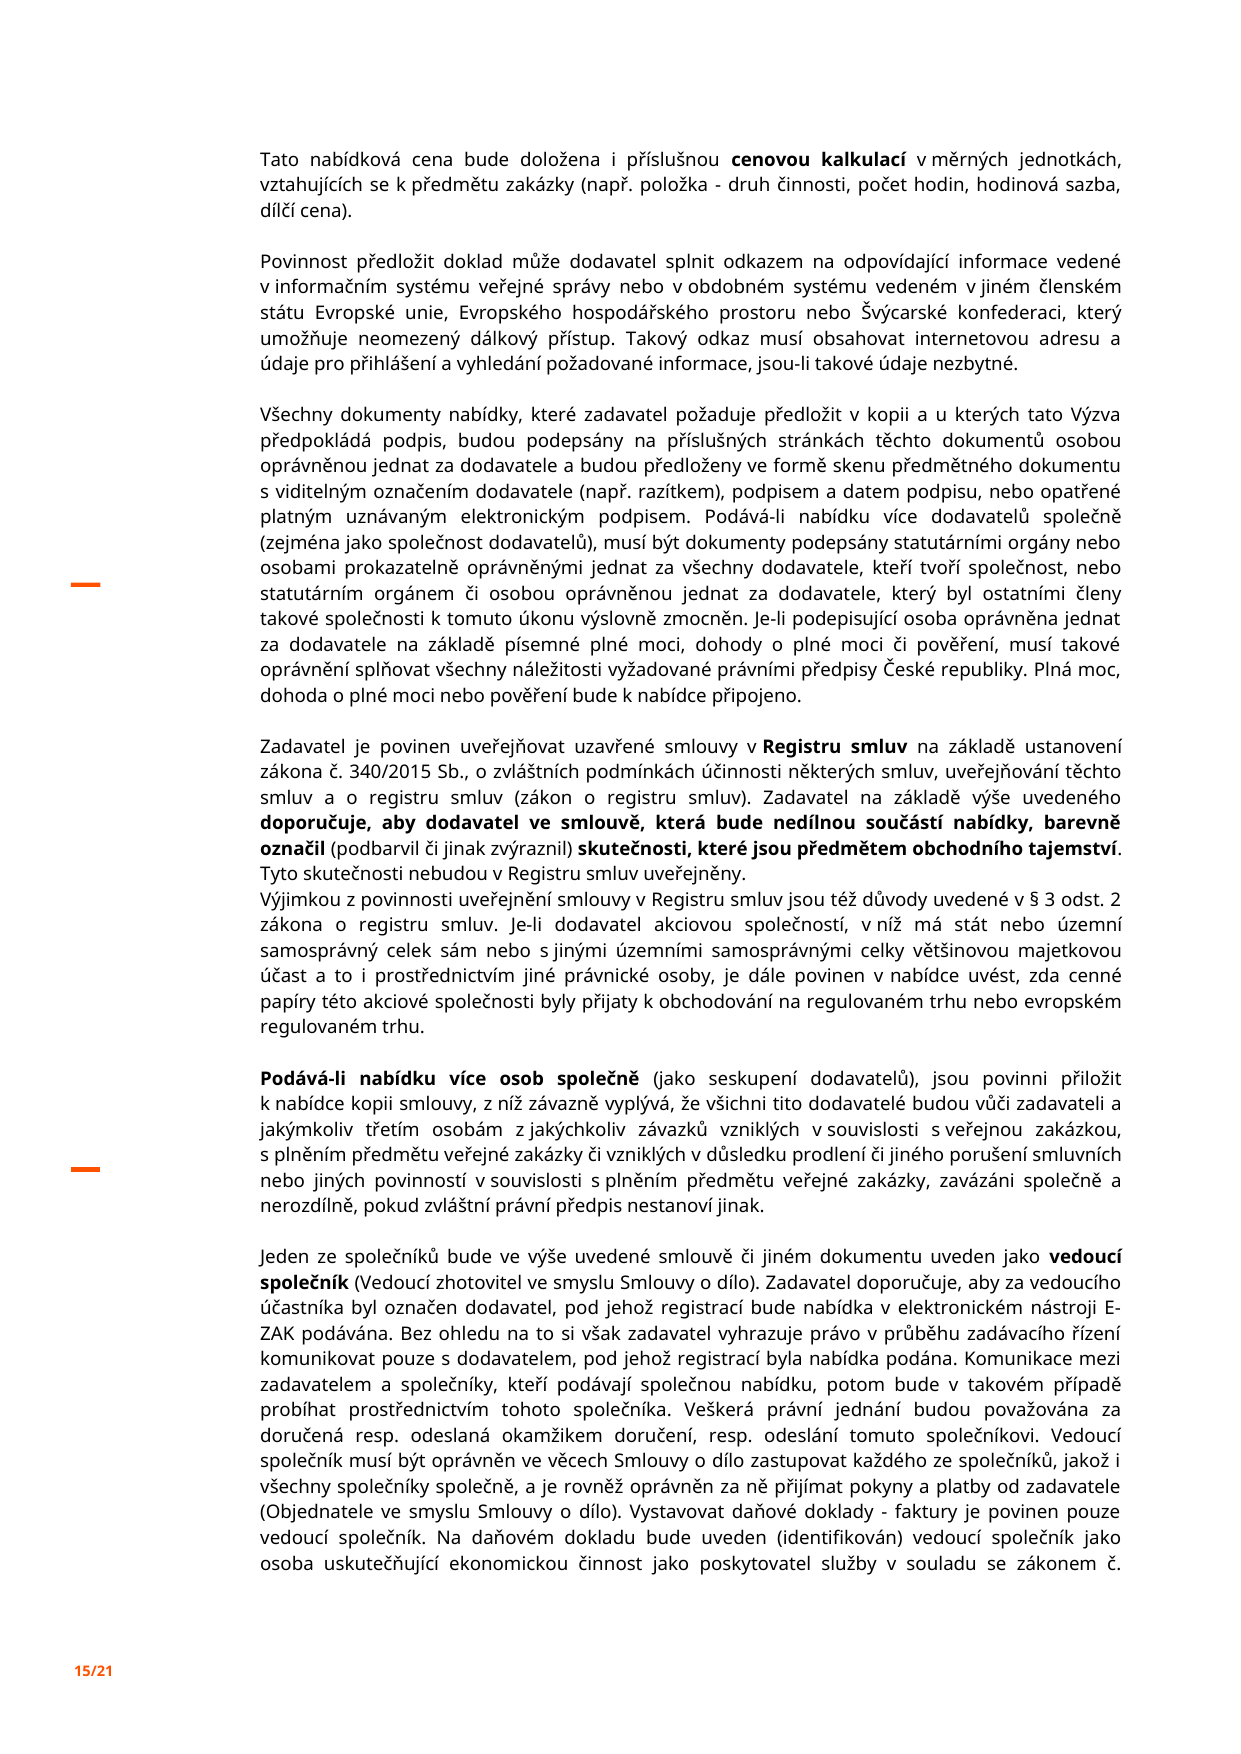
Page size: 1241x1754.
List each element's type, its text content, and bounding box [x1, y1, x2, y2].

text Podává-li nabídku více osob společně (jako seskupení dodavatelů), jsou povinni přiložit k nabídce kopii smlouvy, z níž závazně vyplývá, že všichni tito dodavatelé budou vůči zadavateli a jakýmkoliv třetím osobám z jakýchkoliv závazků vzniklých v souvislosti s veřejnou zakázkou, s plněním předmětu veřejné zakázky či vzniklých v důsledku prodlení či jiného porušení smluvních nebo jiných povinností v souvislosti s plněním předmětu veřejné zakázky, zavázáni společně a nerozdílně, pokud zvláštní právní předpis nestanoví jinak. [260, 1065, 1122, 1218]
text Povinnost předložit doklad může dodavatel splnit odkazem na odpovídající informace vedené v informačním systému veřejné správy nebo v obdobném systému vedeném v jiném členském státu Evropské unie, Evropského hospodářského prostoru nebo Švýcarské konfederaci, který umožňuje neomezený dálkový přístup. Takový odkaz musí obsahovat internetovou adresu a údaje pro přihlášení a vyhledání požadované informace, jsou-li takové údaje nezbytné. [260, 248, 1122, 376]
text Všechny dokumenty nabídky, které zadavatel požaduje předložit v kopii a u kterých tato Výzva předpokládá podpis, budou podepsány na příslušných stránkách těchto dokumentů osobou oprávněnou jednat za dodavatele a budou předloženy ve formě skenu předmětného dokumentu s viditelným označením dodavatele (např. razítkem), podpisem a datem podpisu, nebo opatřené platným uznávaným elektronickým podpisem. Podává-li nabídku více dodavatelů společně (zejména jako společnost dodavatelů), musí být dokumenty podepsány statutárními orgány nebo osobami prokazatelně oprávněnými jednat za všechny dodavatele, kteří tvoří společnost, nebo statutárním orgánem či osobou oprávněnou jednat za dodavatele, který byl ostatními členy takové společnosti k tomuto úkonu výslovně zmocněn. Je-li podepisující osoba oprávněna jednat za dodavatele na základě písemné plné moci, dohody o plné moci či pověření, musí takové oprávnění splňovat všechny náležitosti vyžadované právními předpisy České republiky. Plná moc, dohoda o plné moci nebo pověření bude k nabídce připojeno. [260, 401, 1122, 708]
text Výjimkou z povinnosti uveřejnění smlouvy v Registru smluv jsou též důvody uvedené v § 3 odst. 2 zákona o registru smluv. Je-li dodavatel akciovou společností, v níž má stát nebo územní samosprávný celek sám nebo s jinými územními samosprávnými celky většinovou majetkovou účast a to i prostřednictvím jiné právnické osoby, je dále povinen v nabídce uvést, zda cenné papíry této akciové společnosti byly přijaty k obchodování na regulovaném trhu nebo evropském regulovaném trhu. [260, 886, 1122, 1039]
text Tato nabídková cena bude doložena i příslušnou cenovou kalkulací v měrných jednotkách, vztahujících se k předmětu zakázky (např. položka - druh činnosti, počet hodin, hodinová sazba, dílčí cena). [260, 146, 1122, 223]
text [260, 1243, 1122, 1575]
text Zadavatel je povinen uveřejňovat uzavřené smlouvy v Registru smluv na základě ustanovení zákona č. 340/2015 Sb., o zvláštních podmínkách účinnosti některých smluv, uveřejňování těchto smluv a o registru smluv (zákon o registru smluv). Zadavatel na základě výše uvedeného doporučuje, aby dodavatel ve smlouvě, která bude nedílnou součástí nabídky, barevně označil (podbarvil či jinak zvýraznil) skutečnosti, které jsou předmětem obchodního tajemství. Tyto skutečnosti nebudou v Registru smluv uveřejněny. [260, 733, 1122, 886]
